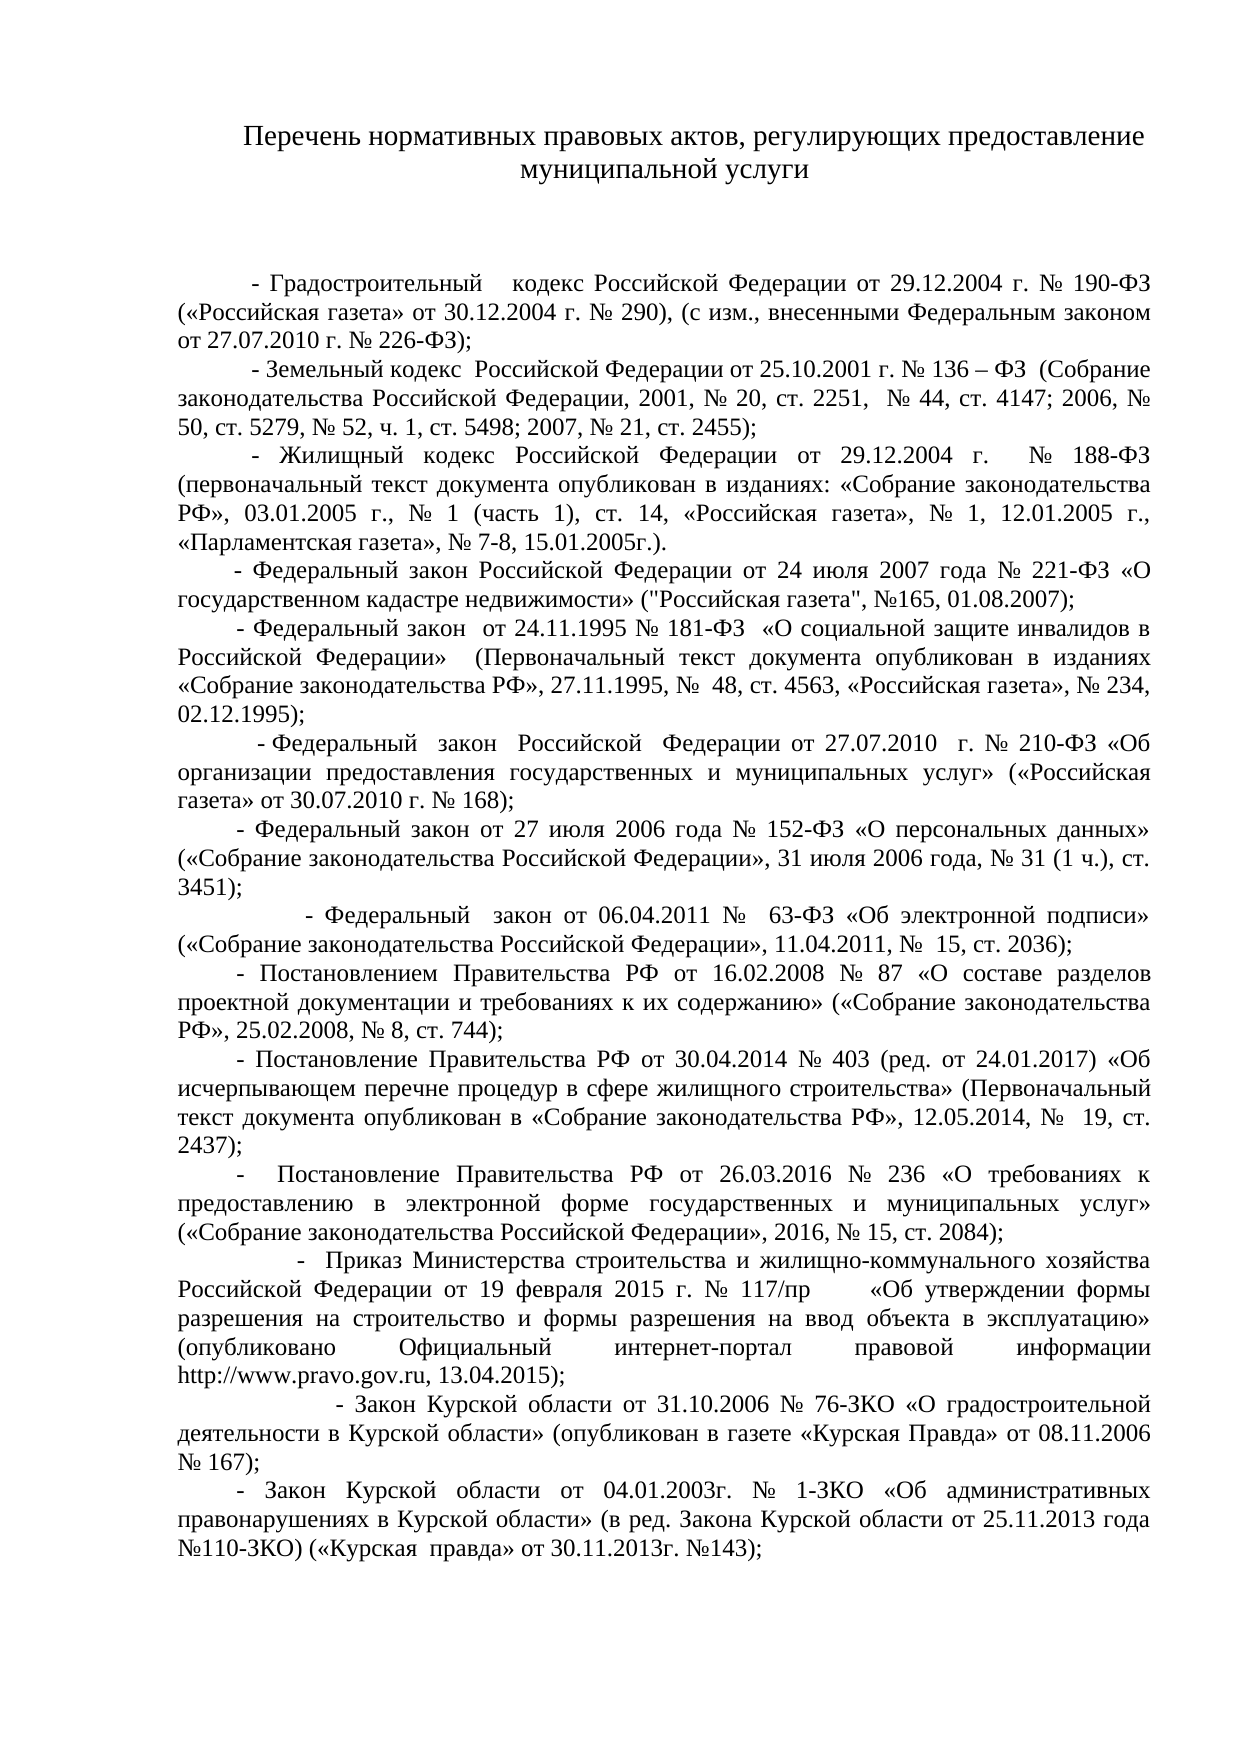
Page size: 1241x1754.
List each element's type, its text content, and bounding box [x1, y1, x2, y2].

text - Федеральный закон от 06.04.2011 № 63-ФЗ «Об электронной подписи» («Собрание законодательства Российской Федерации», 11.04.2011, № 15, ст. 2036); [177, 900, 1152, 958]
text - Приказ Министерства строительства и жилищно-коммунального хозяйства Российской Федерации от 19 февраля 2015 г. № 117/пр «Об утверждении формы разрешения на строительство и формы разрешения на ввод объекта в эксплуатацию» (опубликовано Официальный интернет-портал правовой информации http://www.pravo.gov.ru, 13.04.2015); [177, 1245, 1152, 1389]
text - Закон Курской области от 04.01.2003г. № 1-ЗКО «Об административных правонарушениях в Курской области» (в ред. Закона Курской области от 25.11.2013 года №110-ЗКО) («Курская правда» от 30.11.2013г. №143); [177, 1475, 1152, 1562]
text - Закон Курской области от 31.10.2006 № 76-ЗКО «О градостроительной деятельности в Курской области» (опубликован в газете «Курская Правда» от 08.11.2006 № 167); [177, 1389, 1152, 1475]
text - Градостроительный кодекс Российской Федерации от 29.12.2004 г. № 190-ФЗ («Российская газета» от 30.12.2004 г. № 290), (с изм., внесенными Федеральным законом от 27.07.2010 г. № 226-ФЗ); [177, 268, 1152, 354]
text Перечень нормативных правовых актов, регулирующих предоставление муниципальной услуги [177, 118, 1152, 185]
text - Федеральный закон Российской Федерации от 24 июля 2007 года № 221-ФЗ «О государственном кадастре недвижимости» ("Российская газета", №165, 01.08.2007); [177, 555, 1152, 613]
text - Федеральный закон Российской Федерации от 27.07.2010 г. № 210-ФЗ «Об организации предоставления государственных и муниципальных услуг» («Российская газета» от 30.07.2010 г. № 168); [177, 728, 1152, 814]
text - Федеральный закон от 24.11.1995 № 181-ФЗ «О социальной защите инвалидов в Российской Федерации» (Первоначальный текст документа опубликован в изданиях «Собрание законодательства РФ», 27.11.1995, № 48, ст. 4563, «Российская газета», № 234, 02.12.1995); [177, 613, 1152, 728]
text - Федеральный закон от 27 июля 2006 года № 152-ФЗ «О персональных данных» («Собрание законодательства Российской Федерации», 31 июля 2006 года, № 31 (1 ч.), ст. 3451); [177, 814, 1152, 900]
text - Постановление Правительства РФ от 26.03.2016 № 236 «О требованиях к предоставлению в электронной форме государственных и муниципальных услуг» («Собрание законодательства Российской Федерации», 2016, № 15, ст. 2084); [177, 1159, 1152, 1245]
text - Жилищный кодекс Российской Федерации от 29.12.2004 г. № 188-ФЗ (первоначальный текст документа опубликован в изданиях: «Собрание законодательства РФ», 03.01.2005 г., № 1 (часть 1), ст. 14, «Российская газета», № 1, 12.01.2005 г., «Парламентская газета», № 7-8, 15.01.2005г.). [177, 440, 1152, 555]
text - Постановление Правительства РФ от 30.04.2014 № 403 (ред. от 24.01.2017) «Об исчерпывающем перечне процедур в сфере жилищного строительства» (Первоначальный текст документа опубликован в «Собрание законодательства РФ», 12.05.2014, № 19, ст. 2437); [177, 1044, 1152, 1159]
text - Постановлением Правительства РФ от 16.02.2008 № 87 «О составе разделов проектной документации и требованиях к их содержанию» («Собрание законодательства РФ», 25.02.2008, № 8, ст. 744); [177, 958, 1152, 1044]
text - Земельный кодекс Российской Федерации от 25.10.2001 г. № 136 – ФЗ (Собрание законодательства Российской Федерации, 2001, № 20, ст. 2251, № 44, ст. 4147; 2006, № 50, ст. 5279, № 52, ч. 1, ст. 5498; 2007, № 21, ст. 2455); [177, 354, 1152, 440]
